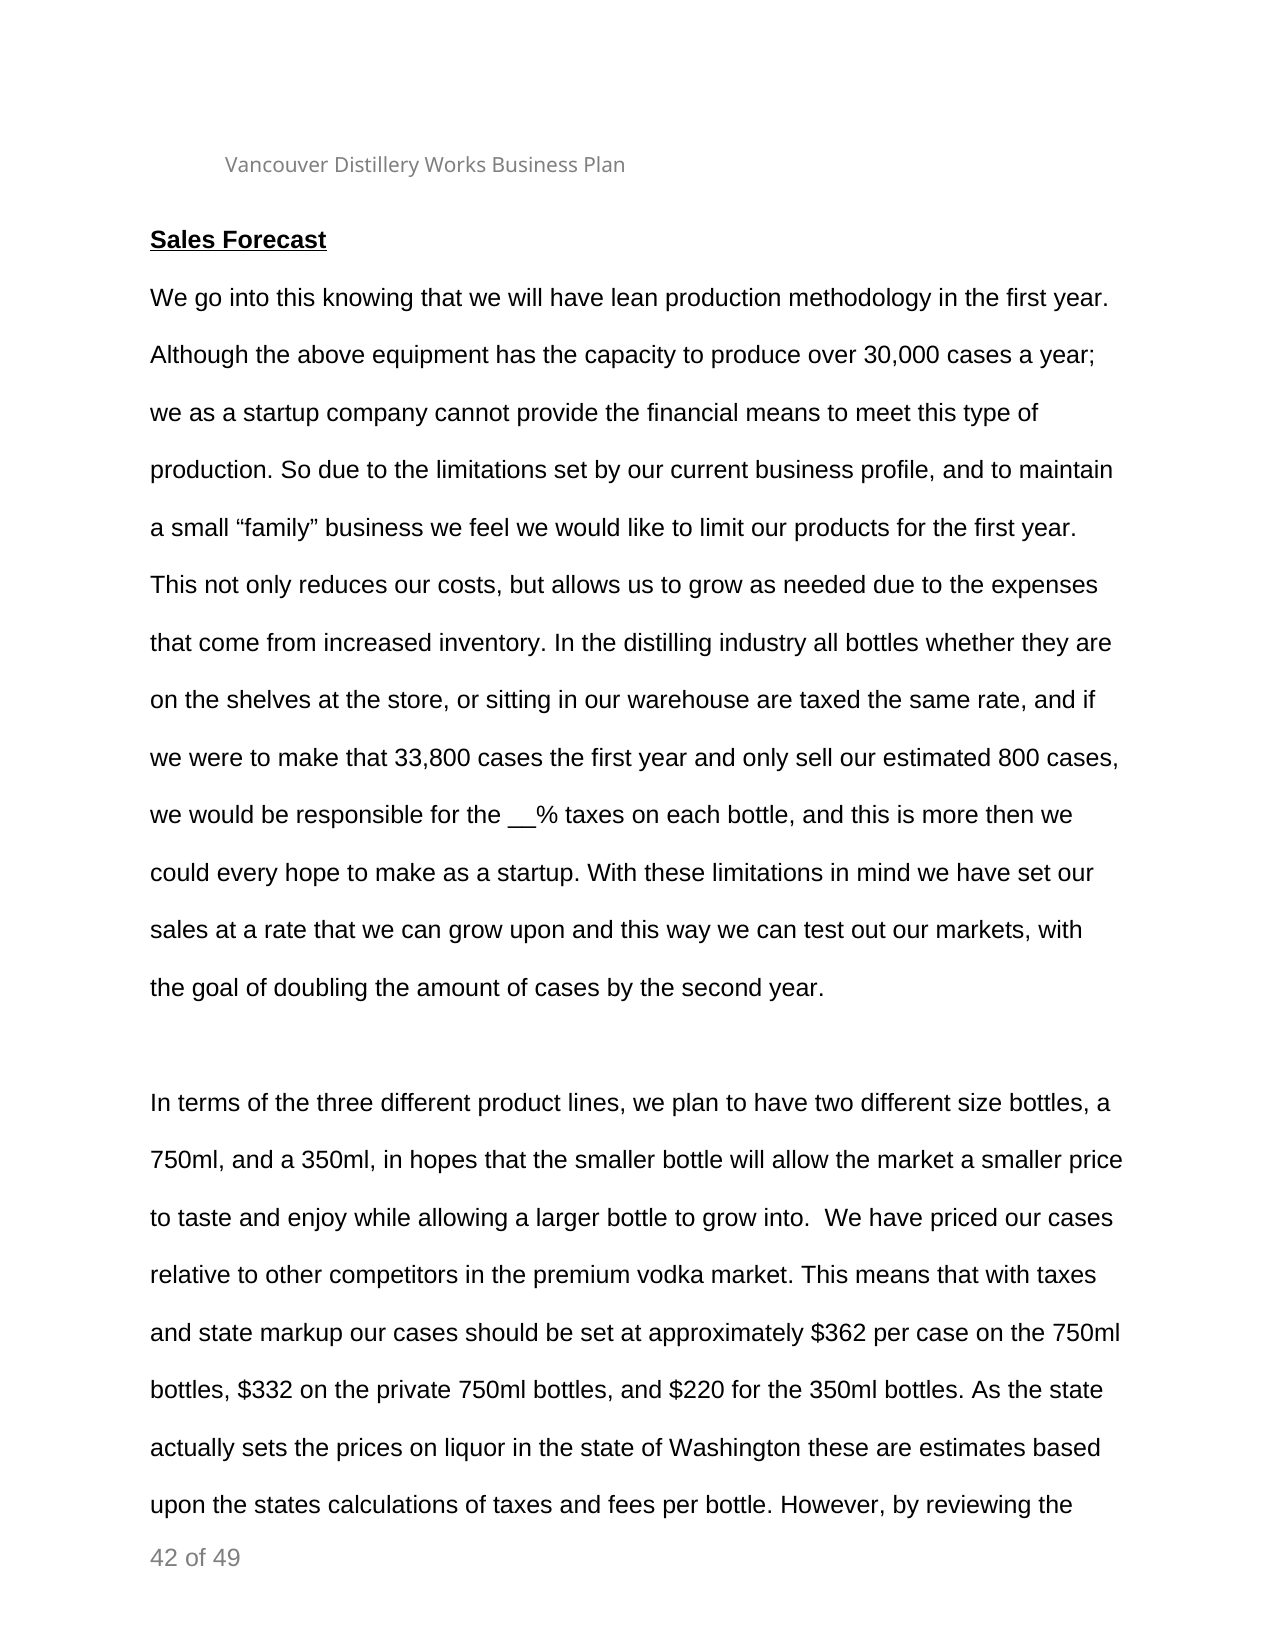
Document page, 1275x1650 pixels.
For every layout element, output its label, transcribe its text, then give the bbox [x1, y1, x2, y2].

text We go into this knowing that we will have lean production methodology in the first year. Although the above equipment has the capacity to produce over 30,000 cases a year; we as a startup company cannot provide the financial means to meet this type of production. So due to the limitations set by our current business profile, and to maintain a small “family” business we feel we would like to limit our products for the first year. This not only reduces our costs, but allows us to grow as needed due to the expenses that come from increased inventory. In the distilling industry all bottles whether they are on the shelves at the store, or sitting in our warehouse are taxed the same rate, and if we were to make that 33,800 cases the first year and only sell our estimated 800 cases, we would be responsible for the __% taxes on each bottle, and this is more then we could every hope to make as a startup. With these limitations in mind we have set our sales at a rate that we can grow upon and this way we can test out our markets, with the goal of doubling the amount of cases by the second year. [150, 283, 1125, 1001]
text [150, 1088, 1125, 1519]
text Sales Forecast [150, 225, 1125, 254]
